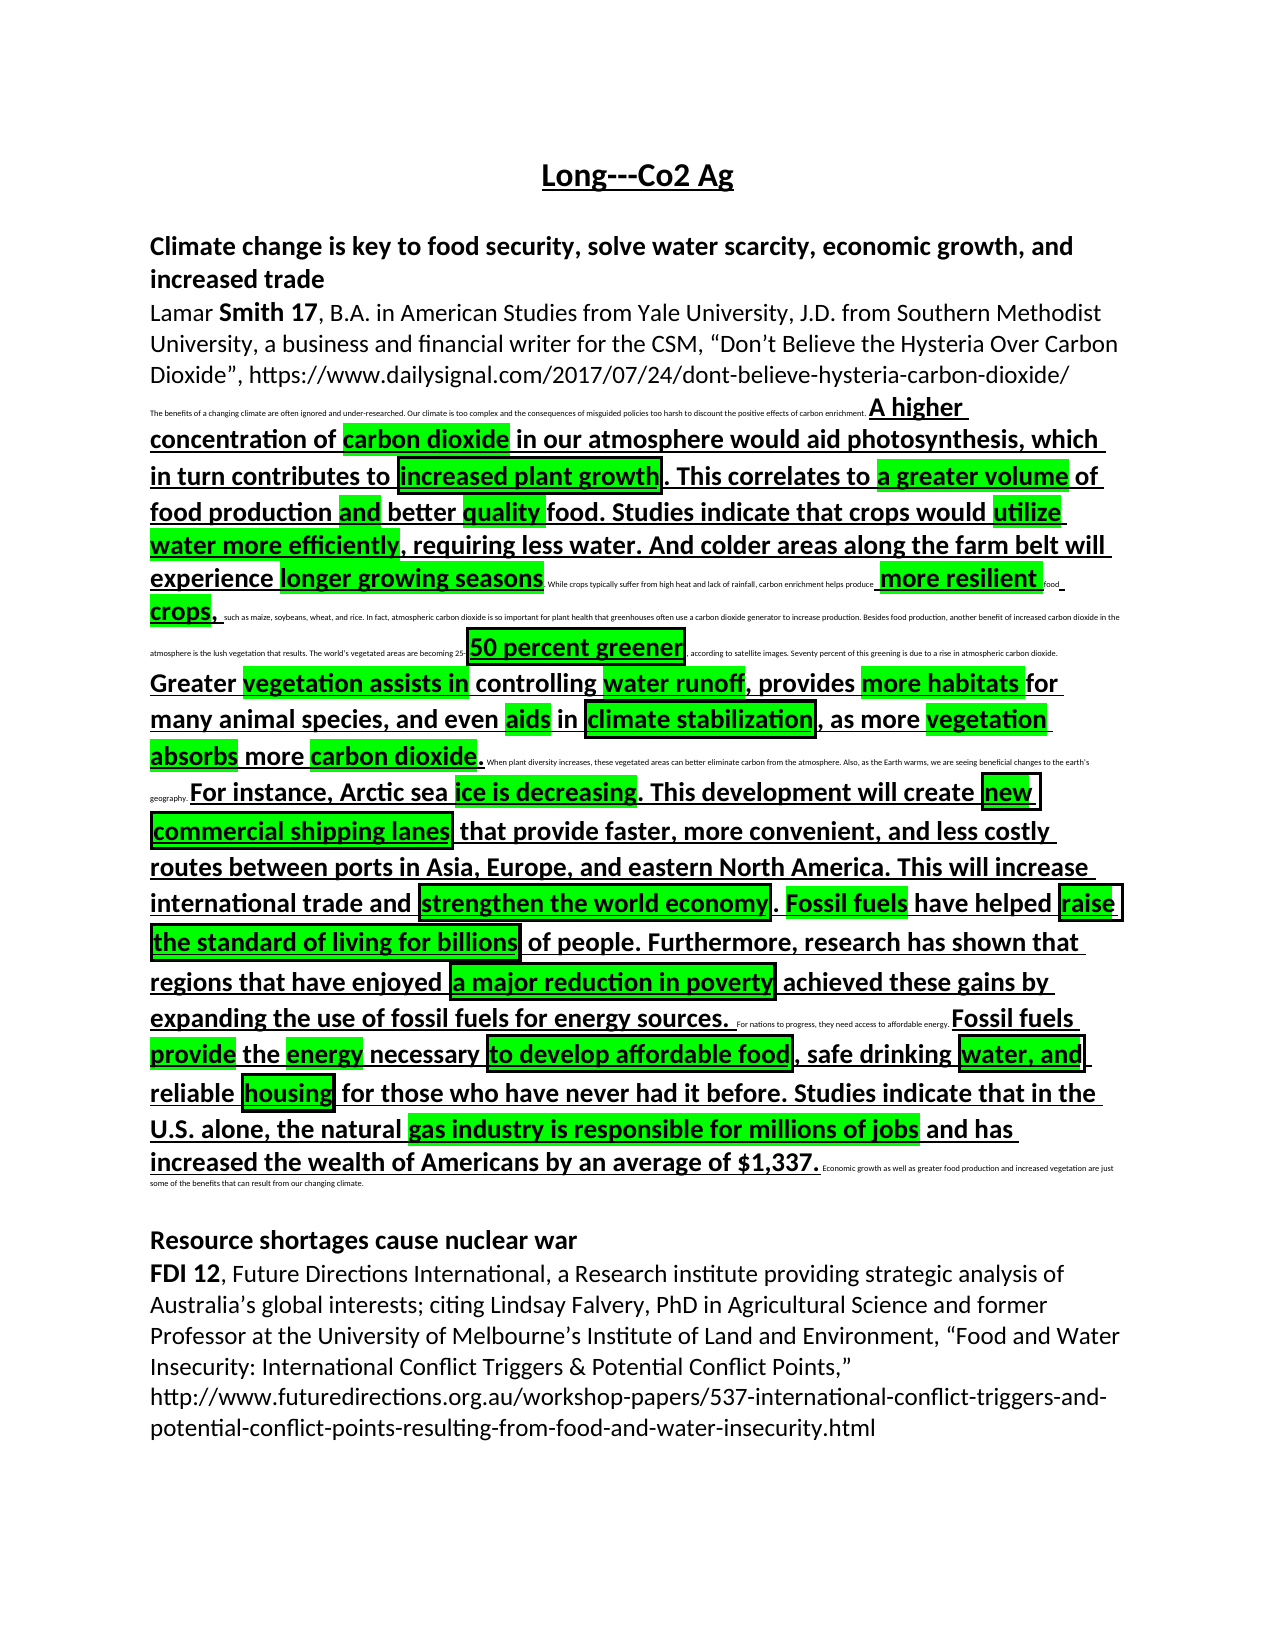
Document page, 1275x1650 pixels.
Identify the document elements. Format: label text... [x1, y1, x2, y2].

text The benefits of a changing climate are often ignored and under-researched. Our climate is too complex and the consequences of misguided policies too harsh to discount the positive effects of carbon enrichment. A higher concentration of carbon dioxide in our atmosphere would aid photosynthesis, which in turn contributes to increased plant growth. This correlates to a greater volume of food production and better quality food. Studies indicate that crops would utilize water more efficiently, requiring less water. And colder areas along the farm belt will experience longer growing seasons. While crops typically suffer from high heat and lack of rainfall, carbon enrichment helps produce more resilient food crops, such as maize, soybeans, wheat, and rice. In fact, atmospheric carbon dioxide is so important for plant health that greenhouses often use a carbon dioxide generator to increase production. Besides food production, another benefit of increased carbon dioxide in the atmosphere is the lush vegetation that results. The world’s vegetated areas are becoming 25-50 percent greener, according to satellite images. Seventy percent of this greening is due to a rise in atmospheric carbon dioxide. Greater vegetation assists in controlling water runoff, provides more habitats for many animal species, and even aids in climate stabilization, as more vegetation absorbs more carbon dioxide. When plant diversity increases, these vegetated areas can better eliminate carbon from the atmosphere. Also, as the Earth warms, we are seeing beneficial changes to the earth’s geography. For instance, Arctic sea ice is decreasing. This development will create new commercial shipping lanes that provide faster, more convenient, and less costly routes between ports in Asia, Europe, and eastern North America. This will increase international trade and strengthen the world economy. Fossil fuels have helped raise the standard of living for billions of people. Furthermore, research has shown that regions that have enjoyed a major reduction in poverty achieved these gains by expanding the use of fossil fuels for energy sources. For nations to progress, they need access to affordable energy. Fossil fuels provide the energy necessary to develop affordable food, safe drinking water, and reliable housing for those who have never had it before. Studies indicate that in the U.S. alone, the natural gas industry is responsible for millions of jobs and has increased the wealth of Americans by an average of $1,337. Economic growth as well as greater food production and increased vegetation are just some of the benefits that can result from our changing climate. [150, 390, 1125, 921]
subtitle Long---Co2 Ag [150, 154, 1125, 195]
text The benefits of a changing climate are often ignored and under-researched. Our climate is too complex and the consequences of misguided policies too harsh to discount the positive effects of carbon enrichment. A higher concentration of carbon dioxide in our atmosphere would aid photosynthesis, which in turn contributes to increased plant growth. This correlates to a greater volume of food production and better quality food. Studies indicate that crops would utilize water more efficiently, requiring less water. And colder areas along the farm belt will experience longer growing seasons. While crops typically suffer from high heat and lack of rainfall, carbon enrichment helps produce more resilient food crops, such as maize, soybeans, wheat, and rice. In fact, atmospheric carbon dioxide is so important for plant health that greenhouses often use a carbon dioxide generator to increase production. Besides food production, another benefit of increased carbon dioxide in the atmosphere is the lush vegetation that results. The world’s vegetated areas are becoming 25-50 percent greener, according to satellite images. Seventy percent of this greening is due to a rise in atmospheric carbon dioxide. Greater vegetation assists in controlling water runoff, provides more habitats for many animal species, and even aids in climate stabilization, as more vegetation absorbs more carbon dioxide. When plant diversity increases, these vegetated areas can better eliminate carbon from the atmosphere. Also, as the Earth warms, we are seeing beneficial changes to the earth’s geography. For instance, Arctic sea ice is decreasing. This development will create new commercial shipping lanes that provide faster, more convenient, and less costly routes between ports in Asia, Europe, and eastern North America. This will increase international trade and strengthen the world economy. Fossil fuels have helped raise the standard of living for billions of people. Furthermore, research has shown that regions that have enjoyed a major reduction in poverty achieved these gains by expanding the use of fossil fuels for energy sources. For nations to progress, they need access to affordable energy. Fossil fuels provide the energy necessary to develop affordable food, safe drinking water, and reliable housing for those who have never had it before. Studies indicate that in the U.S. alone, the natural gas industry is responsible for millions of jobs and has increased the wealth of Americans by an average of $1,337. Economic growth as well as greater food production and increased vegetation are just some of the benefits that can result from our changing climate. [150, 916, 1125, 1189]
subtitle Resource shortages cause nuclear war [150, 1223, 1125, 1257]
text FDI 12, Future Directions International, a Research institute providing strategic analysis of Australia’s global interests; citing Lindsay Falvery, PhD in Agricultural Science and former Professor at the University of Melbourne’s Institute of Land and Environment, “Food and Water Insecurity: International Conflict Triggers & Potential Conflict Points,” http://www.futuredirections.org.au/workshop-papers/537-international-conflict-triggers-and-potential-conflict-points-resulting-from-food-and-water-insecurity.html [150, 1257, 1125, 1442]
subtitle Climate change is key to food security, solve water scarcity, economic growth, and increased trade [150, 229, 1125, 296]
text Lamar Smith 17, B.A. in American Studies from Yale University, J.D. from Southern Methodist University, a business and financial writer for the CSM, “Don’t Believe the Hysteria Over Carbon Dioxide”, https://www.dailysignal.com/2017/07/24/dont-believe-hysteria-carbon-dioxide/ [150, 296, 1125, 390]
